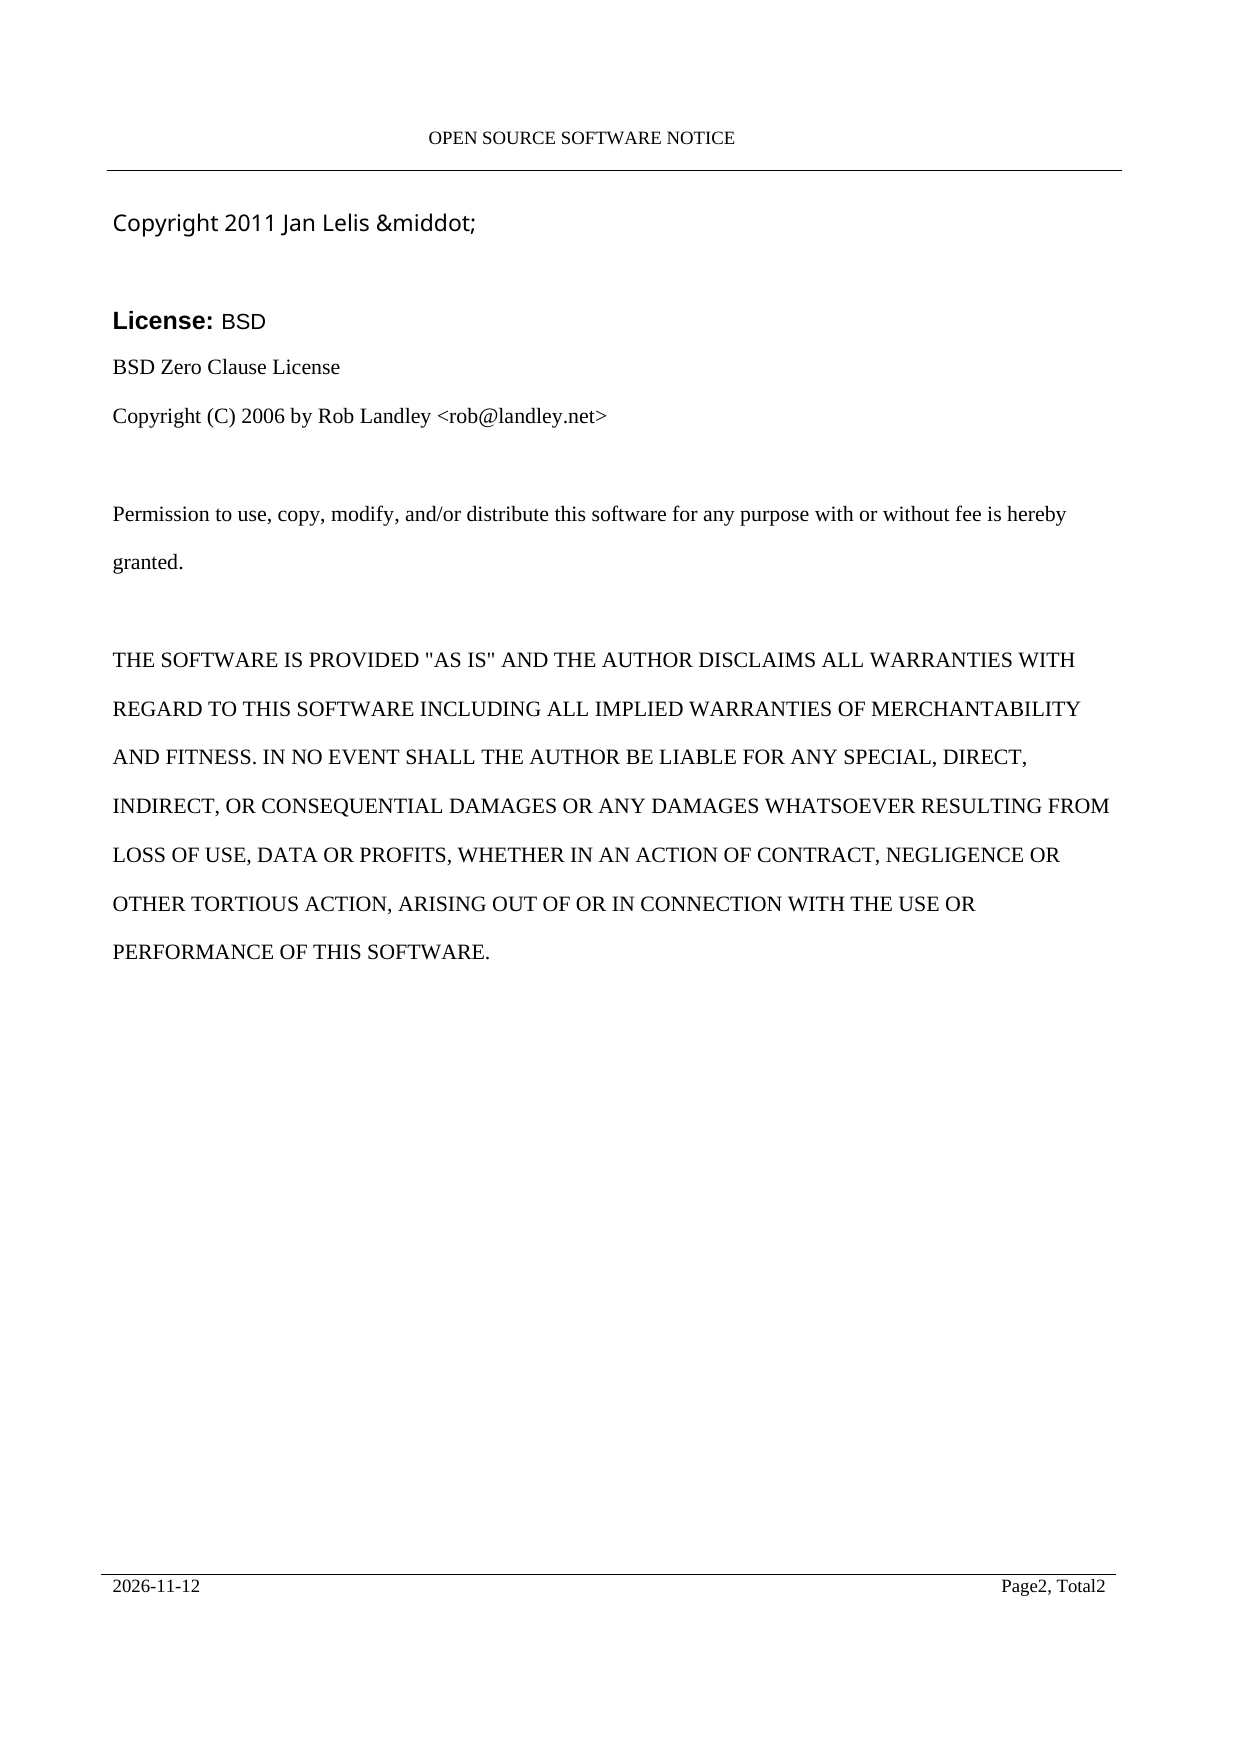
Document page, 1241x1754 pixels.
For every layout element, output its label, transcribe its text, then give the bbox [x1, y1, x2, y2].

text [112, 206, 1128, 288]
text BSD Zero Clause License Copyright (C) 2006 by Rob Landley <rob@landley.net> Permission to use, copy, modify, and/or distribute this software for any purpose with or without fee is hereby granted. THE SOFTWARE IS PROVIDED "AS IS" AND THE AUTHOR DISCLAIMS ALL WARRANTIES WITH REGARD TO THIS SOFTWARE INCLUDING ALL IMPLIED WARRANTIES OF MERCHANTABILITY AND FITNESS. IN NO EVENT SHALL THE AUTHOR BE LIABLE FOR ANY SPECIAL, DIRECT, INDIRECT, OR CONSEQUENTIAL DAMAGES OR ANY DAMAGES WHATSOEVER RESULTING FROM LOSS OF USE, DATA OR PROFITS, WHETHER IN AN ACTION OF CONTRACT, NEGLIGENCE OR OTHER TORTIOUS ACTION, ARISING OUT OF OR IN CONNECTION WITH THE USE OR PERFORMANCE OF THIS SOFTWARE. [112, 351, 1128, 1017]
text License: BSD [112, 304, 1128, 336]
